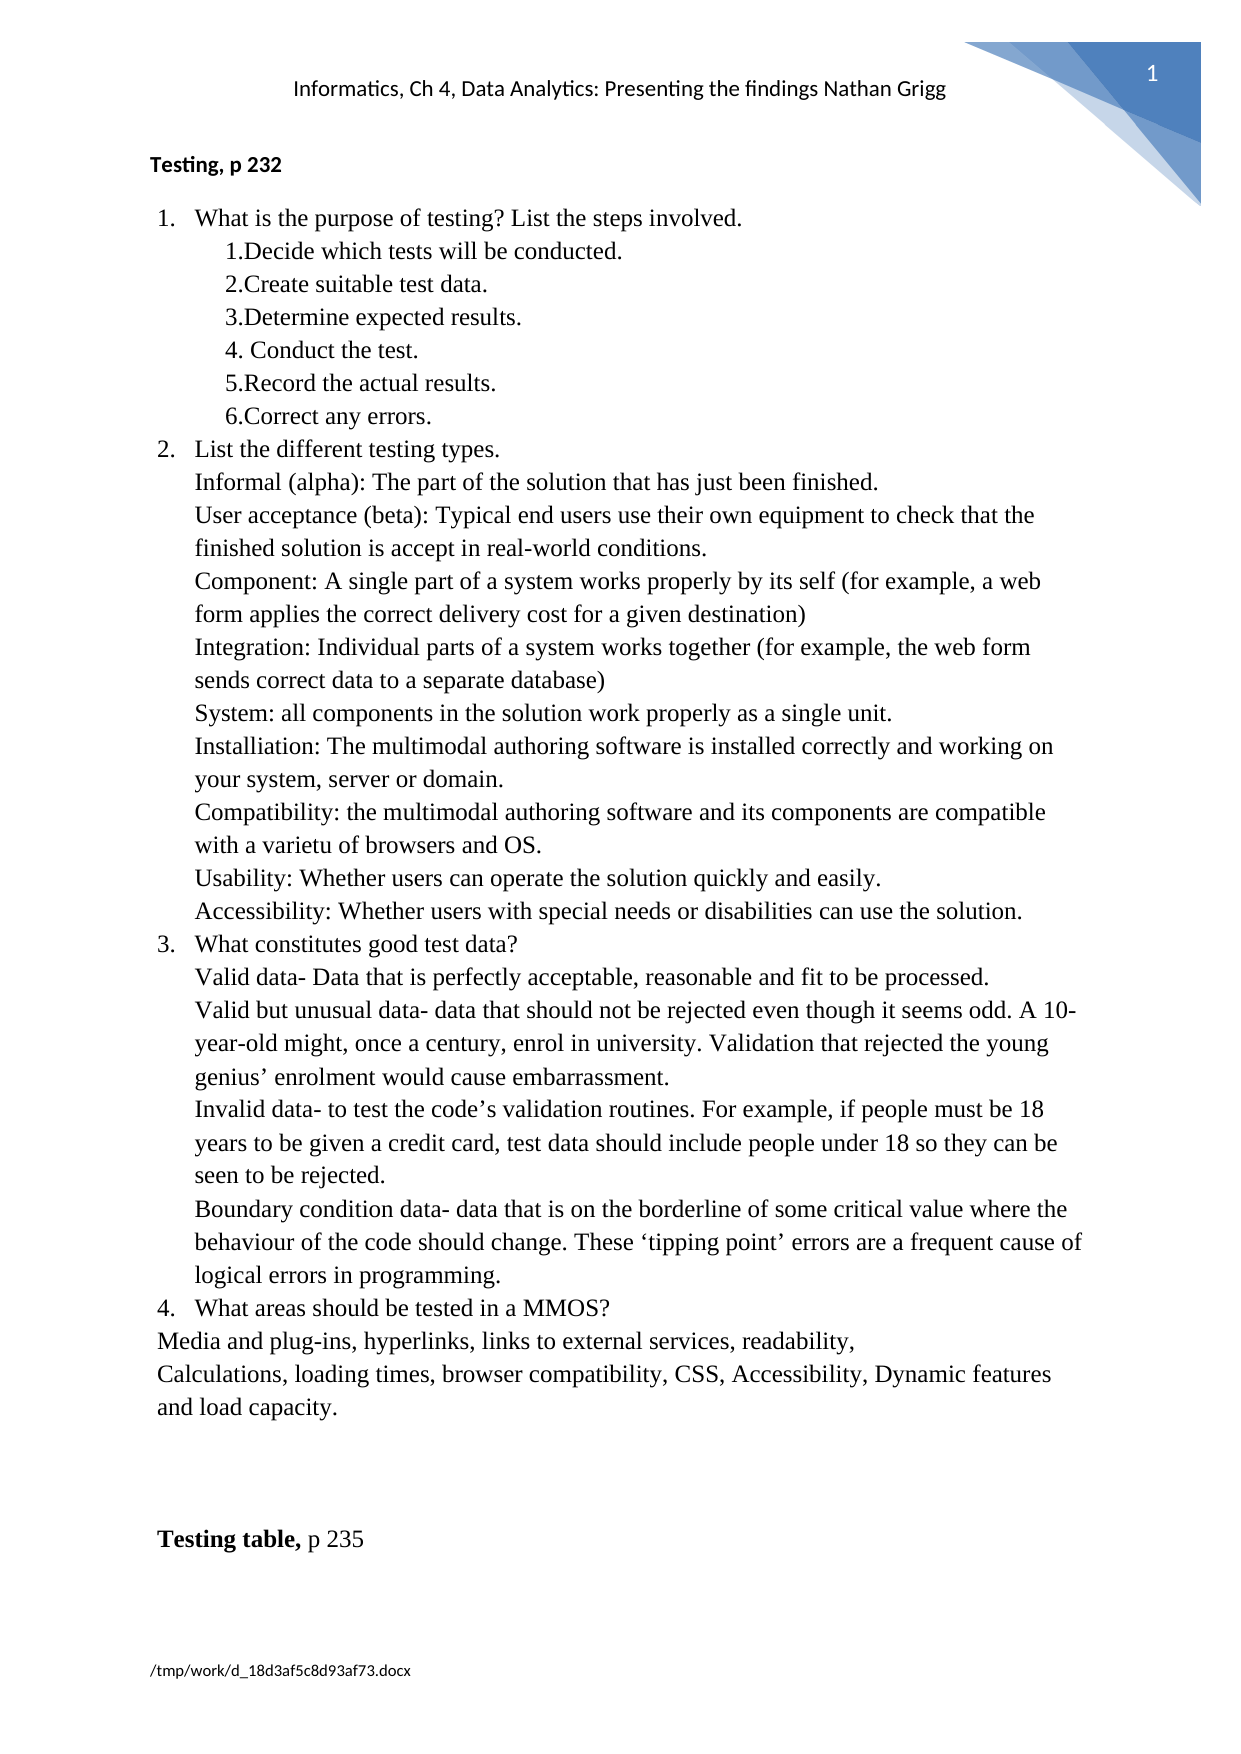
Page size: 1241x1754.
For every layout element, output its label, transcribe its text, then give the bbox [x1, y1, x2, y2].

list Compatibility: the multimodal authoring software and its components are compatible with a varietu of browsers and OS. [194, 797, 1090, 859]
list Usability: Whether users can operate the solution quickly and easily. [194, 863, 1090, 892]
list List the different testing types. [157, 434, 1090, 463]
list 4. Conduct the test. [225, 335, 1090, 364]
list 6.Correct any errors. [225, 401, 1090, 430]
list Integration: Individual parts of a system works together (for example, the web form sends correct data to a separate database) [194, 632, 1090, 694]
text Media and plug-ins, hyperlinks, links to external services, readability, [157, 1326, 1090, 1354]
list What is the purpose of testing? List the steps involved. [157, 203, 1090, 232]
text Testing, p 232 [150, 150, 1090, 178]
list Accessibility: Whether users with special needs or disabilities can use the solution. [194, 896, 1090, 925]
list Informal (alpha): The part of the solution that has just been finished. [194, 467, 1090, 496]
list 1.Decide which tests will be conducted. [225, 236, 1090, 265]
list 5.Record the actual results. [225, 368, 1090, 397]
list Installiation: The multimodal authoring software is installed correctly and working on your system, server or domain. [194, 731, 1090, 793]
text Invalid data- to test the code’s validation routines. For example, if people must be 18 years to be given a credit card, test data should include people under 18 so they can be seen to be rejected. [194, 1094, 1090, 1189]
text Calculations, loading times, browser compatibility, CSS, Accessibility, Dynamic features and load capacity. [157, 1359, 1090, 1421]
list 2.Create suitable test data. [225, 269, 1090, 298]
list User acceptance (beta): Typical end users use their own equipment to check that the finished solution is accept in real-world conditions. [194, 500, 1090, 562]
list Component: A single part of a system works properly by its self (for example, a web form applies the correct delivery cost for a given destination) [194, 566, 1090, 628]
list What areas should be tested in a MMOS? [157, 1293, 1090, 1321]
text Valid data- Data that is perfectly acceptable, reasonable and fit to be processed. [194, 962, 1090, 991]
list 3.Determine expected results. [225, 302, 1090, 331]
list System: all components in the solution work properly as a single unit. [194, 698, 1090, 727]
text Testing table, p 235 [157, 1524, 1090, 1553]
list What constitutes good test data? [157, 929, 1090, 958]
text Boundary condition data- data that is on the borderline of some critical value where the behaviour of the code should change. These ‘tipping point’ errors are a frequent cause of logical errors in programming. [194, 1194, 1090, 1288]
picture [963, 42, 1201, 206]
text Valid but unusual data- data that should not be rejected even though it seems odd. A 10-year-old might, once a century, enrol in university. Validation that rejected the young genius’ enrolment would cause embarrassment. [194, 996, 1090, 1090]
